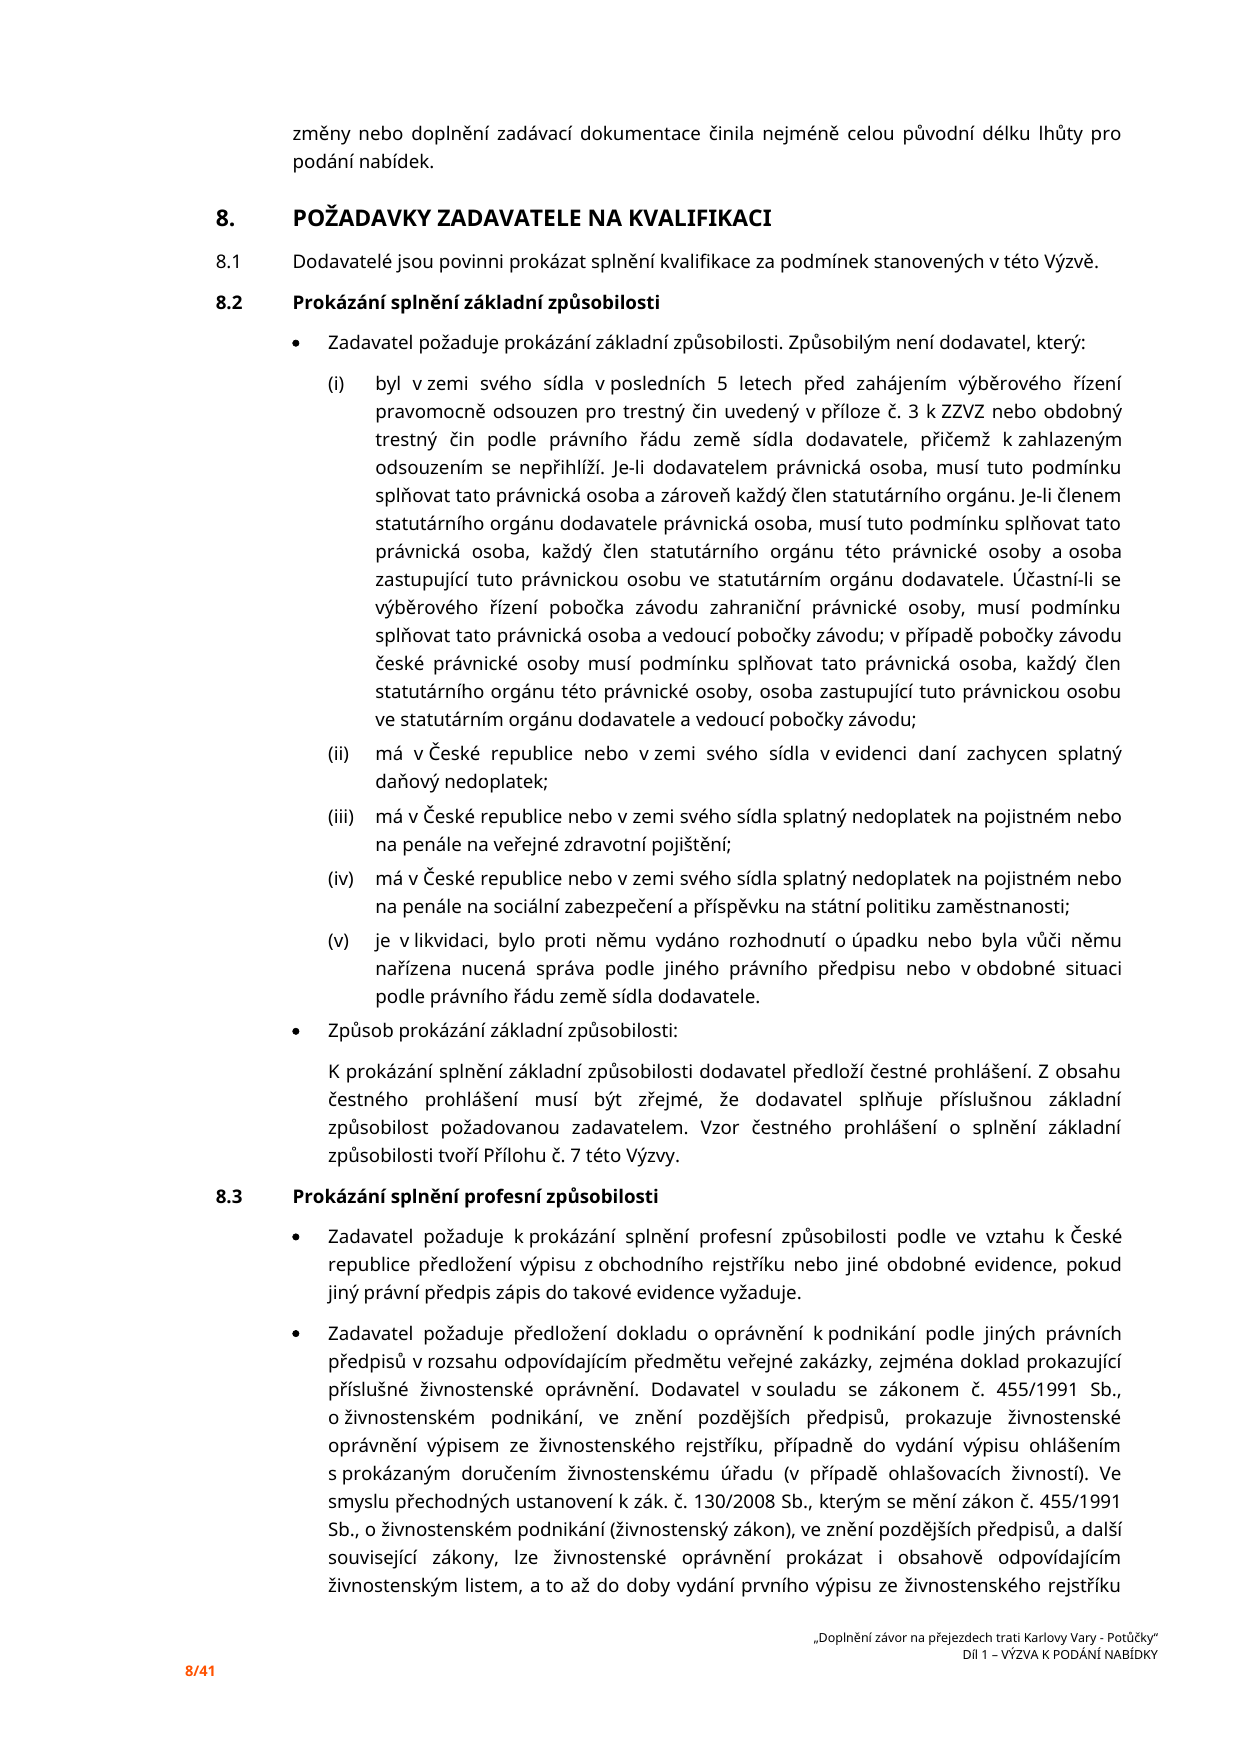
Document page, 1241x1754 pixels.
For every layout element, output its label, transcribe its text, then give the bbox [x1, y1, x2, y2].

text má v České republice nebo v zemi svého sídla splatný nedoplatek na pojistném nebo na penále na veřejné zdravotní pojištění; [328, 803, 1122, 856]
text je v likvidaci, bylo proti němu vydáno rozhodnutí o úpadku nebo byla vůči němu nařízena nucená správa podle jiného právního předpisu nebo v obdobné situaci podle právního řádu země sídla dodavatele. [328, 927, 1122, 1009]
text POŽADAVKY ZADAVATELE NA KVALIFIKACI [216, 202, 1122, 233]
text Prokázání splnění profesní způsobilosti [216, 1183, 1122, 1208]
text Způsob prokázání základní způsobilosti: [292, 1018, 1122, 1043]
text má v České republice nebo v zemi svého sídla v evidenci daní zachycen splatný daňový nedoplatek; [328, 741, 1122, 794]
text Prokázání splnění základní způsobilosti [216, 289, 1122, 314]
text Zadavatel požaduje k prokázání splnění profesní způsobilosti podle ve vztahu k České republice předložení výpisu z obchodního rejstříku nebo jiné obdobné evidence, pokud jiný právní předpis zápis do takové evidence vyžaduje. [292, 1223, 1122, 1305]
text K prokázání splnění základní způsobilosti dodavatel předloží čestné prohlášení. Z obsahu čestného prohlášení musí být zřejmé, že dodavatel splňuje příslušnou základní způsobilost požadovanou zadavatelem. Vzor čestného prohlášení o splnění základní způsobilosti tvoří Přílohu č. 7 této Výzvy. [328, 1058, 1122, 1168]
text byl v zemi svého sídla v posledních 5 letech před zahájením výběrového řízení pravomocně odsouzen pro trestný čin uvedený v příloze č. 3 k ZZVZ nebo obdobný trestný čin podle právního řádu země sídla dodavatele, přičemž k zahlazeným odsouzením se nepřihlíží. Je-li dodavatelem právnická osoba, musí tuto podmínku splňovat tato právnická osoba a zároveň každý člen statutárního orgánu. Je-li členem statutárního orgánu dodavatele právnická osoba, musí tuto podmínku splňovat tato právnická osoba, každý člen statutárního orgánu této právnické osoby a osoba zastupující tuto právnickou osobu ve statutárním orgánu dodavatele. Účastní-li se výběrového řízení pobočka závodu zahraniční právnické osoby, musí podmínku splňovat tato právnická osoba a vedoucí pobočky závodu; v případě pobočky závodu české právnické osoby musí podmínku splňovat tato právnická osoba, každý člen statutárního orgánu této právnické osoby, osoba zastupující tuto právnickou osobu ve statutárním orgánu dodavatele a vedoucí pobočky závodu; [328, 370, 1122, 732]
text Dodavatelé jsou povinni prokázat splnění kvalifikace za podmínek stanovených v této Výzvě. [216, 248, 1122, 274]
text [292, 1320, 1122, 1598]
text Zadavatel požaduje prokázání základní způsobilosti. Způsobilým není dodavatel, který: [292, 329, 1122, 355]
text má v České republice nebo v zemi svého sídla splatný nedoplatek na pojistném nebo na penále na sociální zabezpečení a příspěvku na státní politiku zaměstnanosti; [328, 865, 1122, 919]
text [216, 121, 1122, 174]
